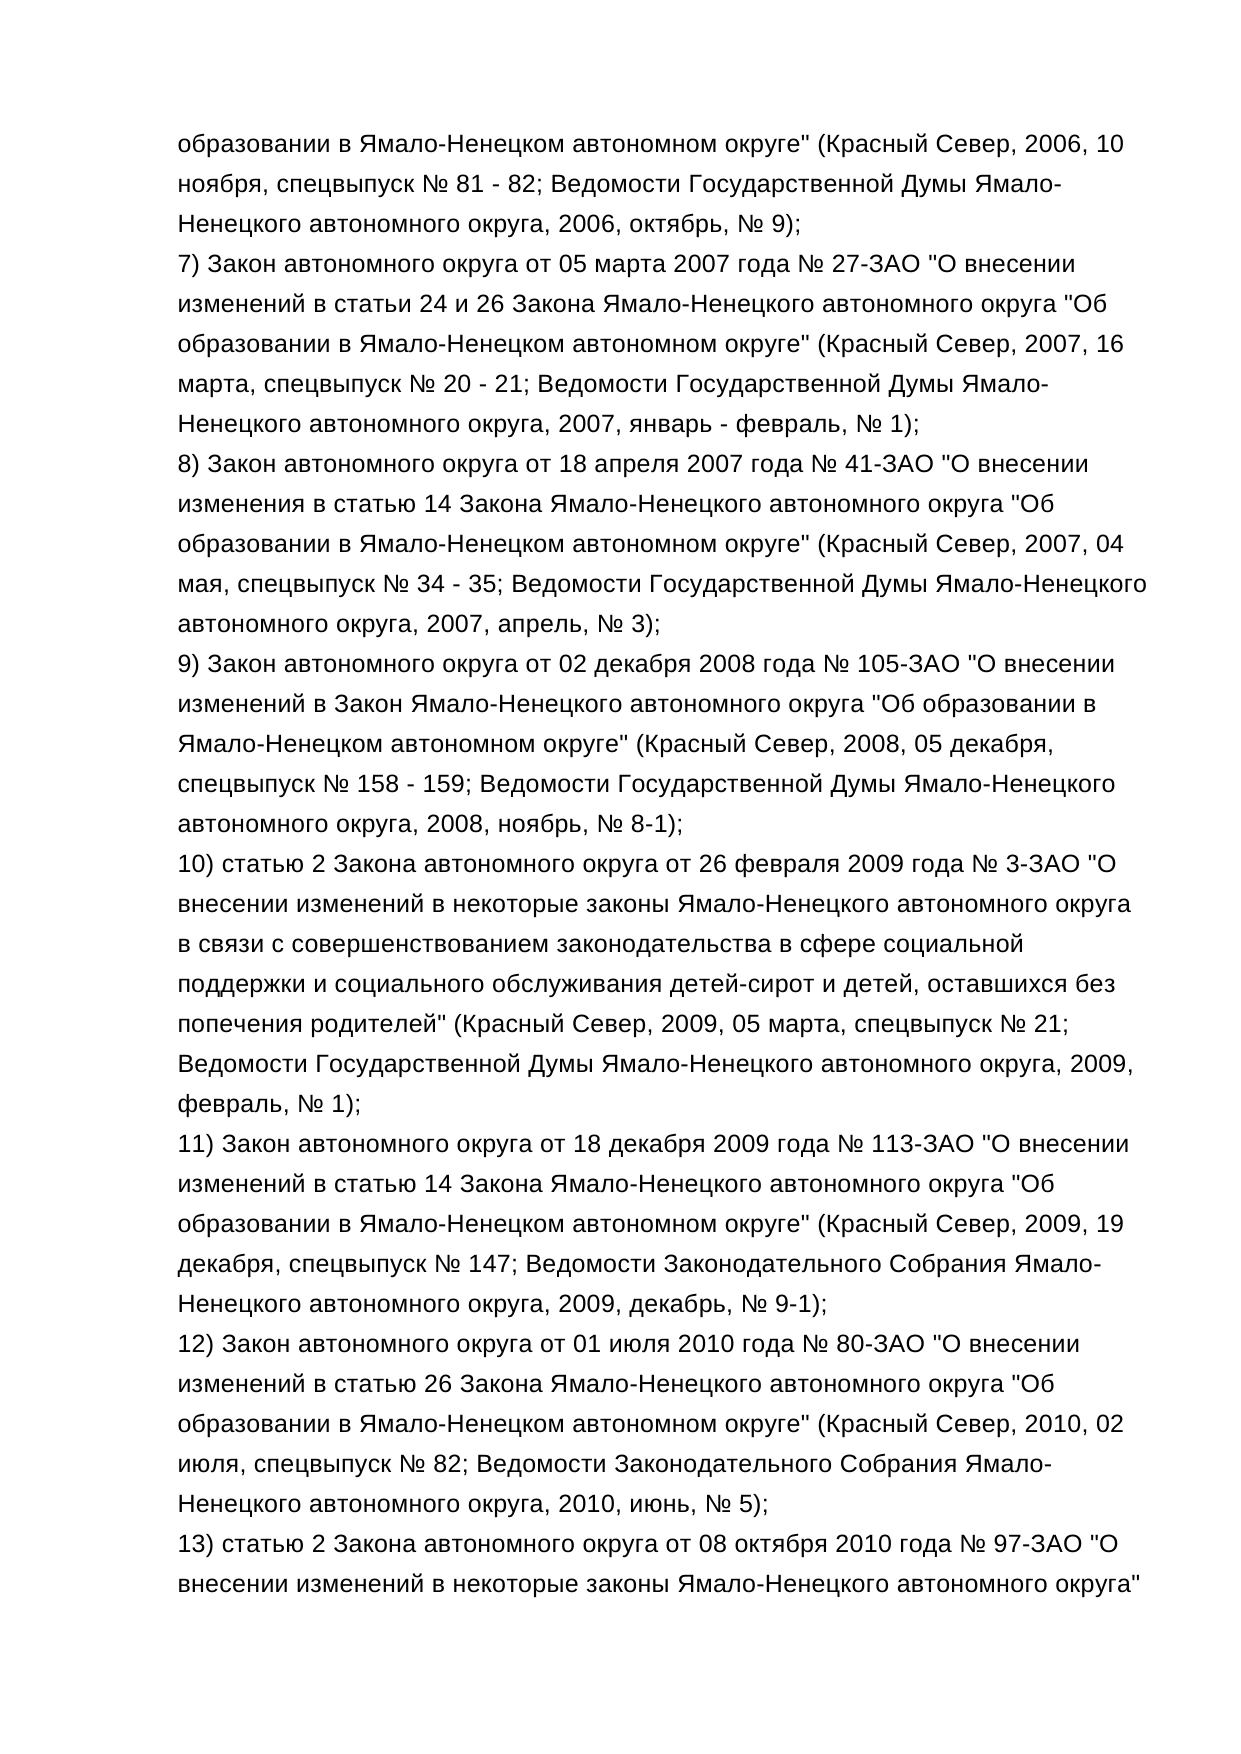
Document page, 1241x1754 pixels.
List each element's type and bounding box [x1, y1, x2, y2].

text [177, 118, 1152, 1598]
